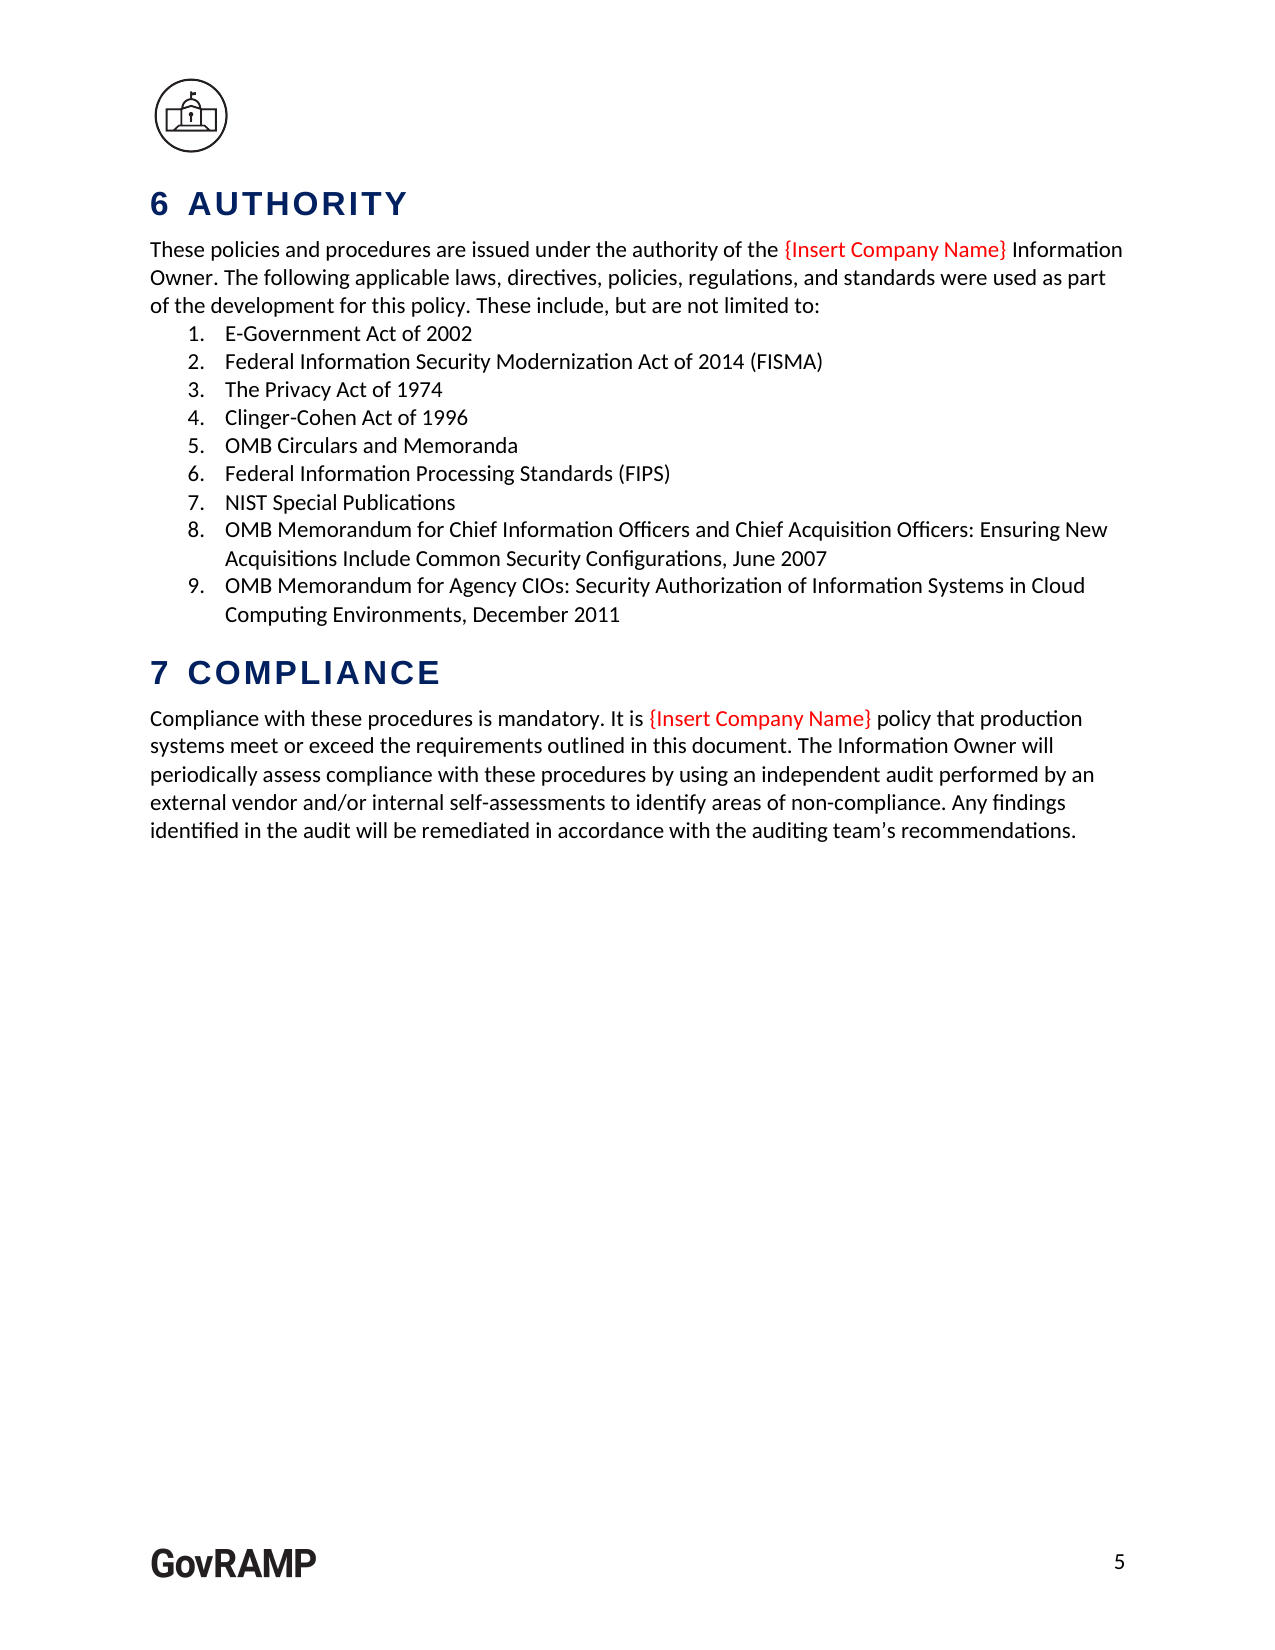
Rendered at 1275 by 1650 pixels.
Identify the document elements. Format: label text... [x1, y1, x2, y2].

list OMB Memorandum for Agency CIOs: Security Authorization of Information Systems in Cloud Computing Environments, December 2011 [187, 572, 1125, 628]
list E-Government Act of 2002 [187, 319, 1125, 347]
picture [150, 75, 232, 157]
list Federal Information Security Modernization Act of 2014 (FISMA) [187, 347, 1125, 376]
text These policies and procedures are issued under the authority of the {Insert Company Name} Information Owner. The following applicable laws, directives, policies, regulations, and standards were used as part of the development for this policy. These include, but are not limited to: [150, 235, 1125, 319]
list OMB Circulars and Memoranda [187, 432, 1125, 459]
list Clinger-Cohen Act of 1996 [187, 403, 1125, 432]
subtitle Compliance [150, 653, 1125, 691]
text Compliance with these procedures is mandatory. It is {Insert Company Name} policy that production systems meet or exceed the requirements outlined in this document. The Information Owner will periodically assess compliance with these procedures by using an independent audit performed by an external vendor and/or internal self-assessments to identify areas of non-compliance. Any findings identified in the audit will be remediated in accordance with the auditing team’s recommendations. [150, 704, 1125, 844]
list The Privacy Act of 1974 [187, 376, 1125, 403]
picture [150, 1546, 318, 1580]
list OMB Memorandum for Chief Information Officers and Chief Acquisition Officers: Ensuring New Acquisitions Include Common Security Configurations, June 2007 [187, 516, 1125, 572]
list Federal Information Processing Standards (FIPS) [187, 459, 1125, 488]
subtitle Authority [150, 184, 1125, 223]
list NIST Special Publications [187, 488, 1125, 516]
